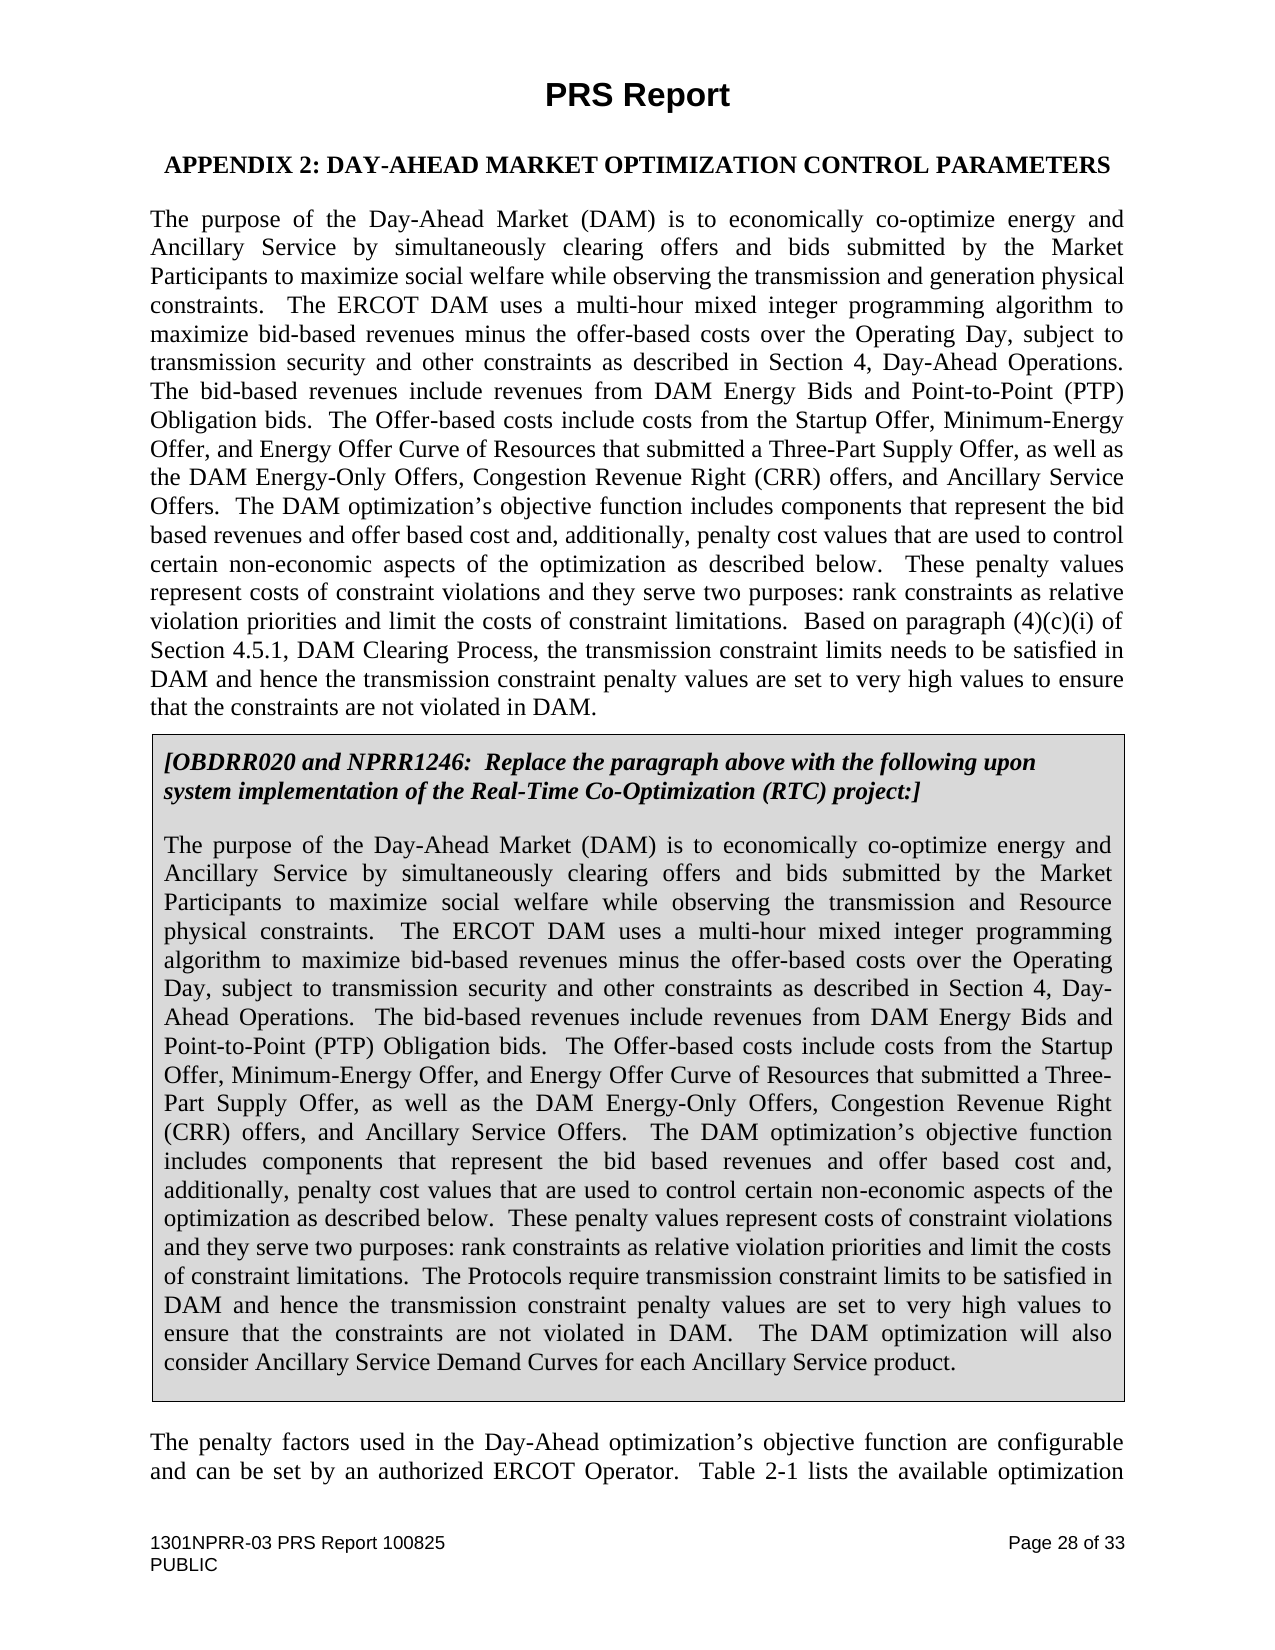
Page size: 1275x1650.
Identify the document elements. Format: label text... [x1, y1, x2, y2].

text Appendix 2: Day-Ahead Market Optimization Control Parameters [150, 150, 1125, 179]
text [150, 1427, 1125, 1484]
table_header [OBDRR020 and NPRR1246: Replace the paragraph above with the following upon system implementation of the Real-Time Co-Optimization (RTC) project:] The purpose of the Day-Ahead Market (DAM) is to economically co-optimize energy and Ancillary Service by simultaneously clearing offers and bids submitted by the Market Participants to maximize social welfare while observing the transmission and Resource physical constraints. The ERCOT DAM uses a multi-hour mixed integer programming algorithm to maximize bid-based revenues minus the offer-based costs over the Operating Day, subject to transmission security and other constraints as described in Section 4, Day-Ahead Operations. The bid-based revenues include revenues from DAM Energy Bids and Point-to-Point (PTP) Obligation bids. The Offer-based costs include costs from the Startup Offer, Minimum-Energy Offer, and Energy Offer Curve of Resources that submitted a Three-Part Supply Offer, as well as the DAM Energy-Only Offers, Congestion Revenue Right (CRR) offers, and Ancillary Service Offers. The DAM optimization’s objective function includes components that represent the bid based revenues and offer based cost and, additionally, penalty cost values that are used to control certain non-economic aspects of the optimization as described below. These penalty values represent costs of constraint violations and they serve two purposes: rank constraints as relative violation priorities and limit the costs of constraint limitations. The Protocols require transmission constraint limits to be satisfied in DAM and hence the transmission constraint penalty values are set to very high values to ensure that the constraints are not violated in DAM. The DAM optimization will also consider Ancillary Service Demand Curves for each Ancillary Service product. [153, 735, 1124, 1401]
text The purpose of the Day-Ahead Market (DAM) is to economically co-optimize energy and Ancillary Service by simultaneously clearing offers and bids submitted by the Market Participants to maximize social welfare while observing the transmission and generation physical constraints. The ERCOT DAM uses a multi-hour mixed integer programming algorithm to maximize bid-based revenues minus the offer-based costs over the Operating Day, subject to transmission security and other constraints as described in Section 4, Day-Ahead Operations. The bid-based revenues include revenues from DAM Energy Bids and Point-to-Point (PTP) Obligation bids. The Offer-based costs include costs from the Startup Offer, Minimum-Energy Offer, and Energy Offer Curve of Resources that submitted a Three-Part Supply Offer, as well as the DAM Energy-Only Offers, Congestion Revenue Right (CRR) offers, and Ancillary Service Offers. The DAM optimization’s objective function includes components that represent the bid based revenues and offer based cost and, additionally, penalty cost values that are used to control certain non-economic aspects of the optimization as described below. These penalty values represent costs of constraint violations and they serve two purposes: rank constraints as relative violation priorities and limit the costs of constraint limitations. Based on paragraph (4)(c)(i) of Section 4.5.1, DAM Clearing Process, the transmission constraint limits needs to be satisfied in DAM and hence the transmission constraint penalty values are set to very high values to ensure that the constraints are not violated in DAM. [150, 204, 1125, 721]
